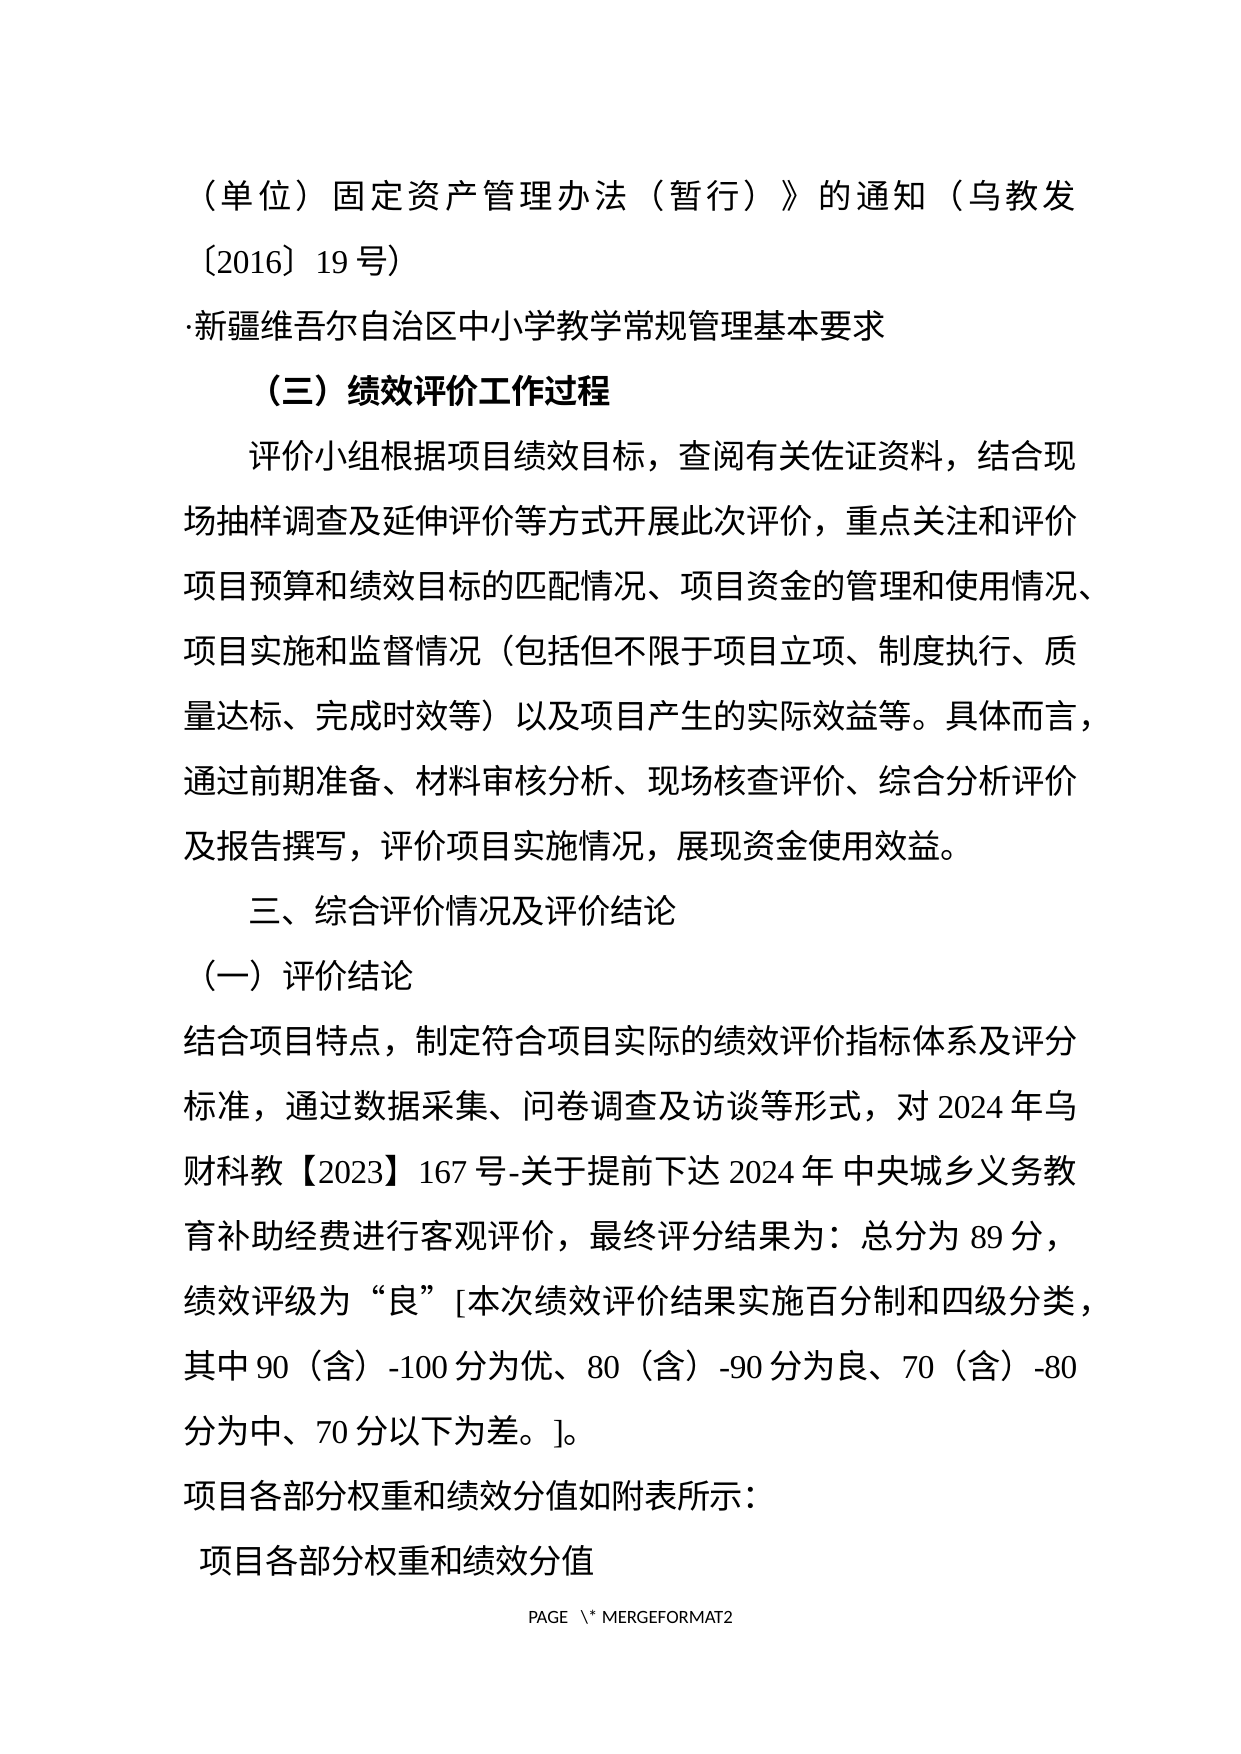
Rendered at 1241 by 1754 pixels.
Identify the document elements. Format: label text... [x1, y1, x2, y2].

text （三）绩效评价工作过程 [183, 357, 1078, 422]
text 三、综合评价情况及评价结论 [183, 877, 1078, 942]
text 评价小组根据项目绩效目标，查阅有关佐证资料，结合现场抽样调查及延伸评价等方式开展此次评价，重点关注和评价项目预算和绩效目标的匹配情况、项目资金的管理和使用情况、项目实施和监督情况（包括但不限于项目立项、制度执行、质量达标、完成时效等）以及项目产生的实际效益等。具体而言，通过前期准备、材料审核分析、现场核查评价、综合分析评价及报告撰写，评价项目实施情况，展现资金使用效益。 [183, 422, 1078, 877]
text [183, 162, 1078, 357]
